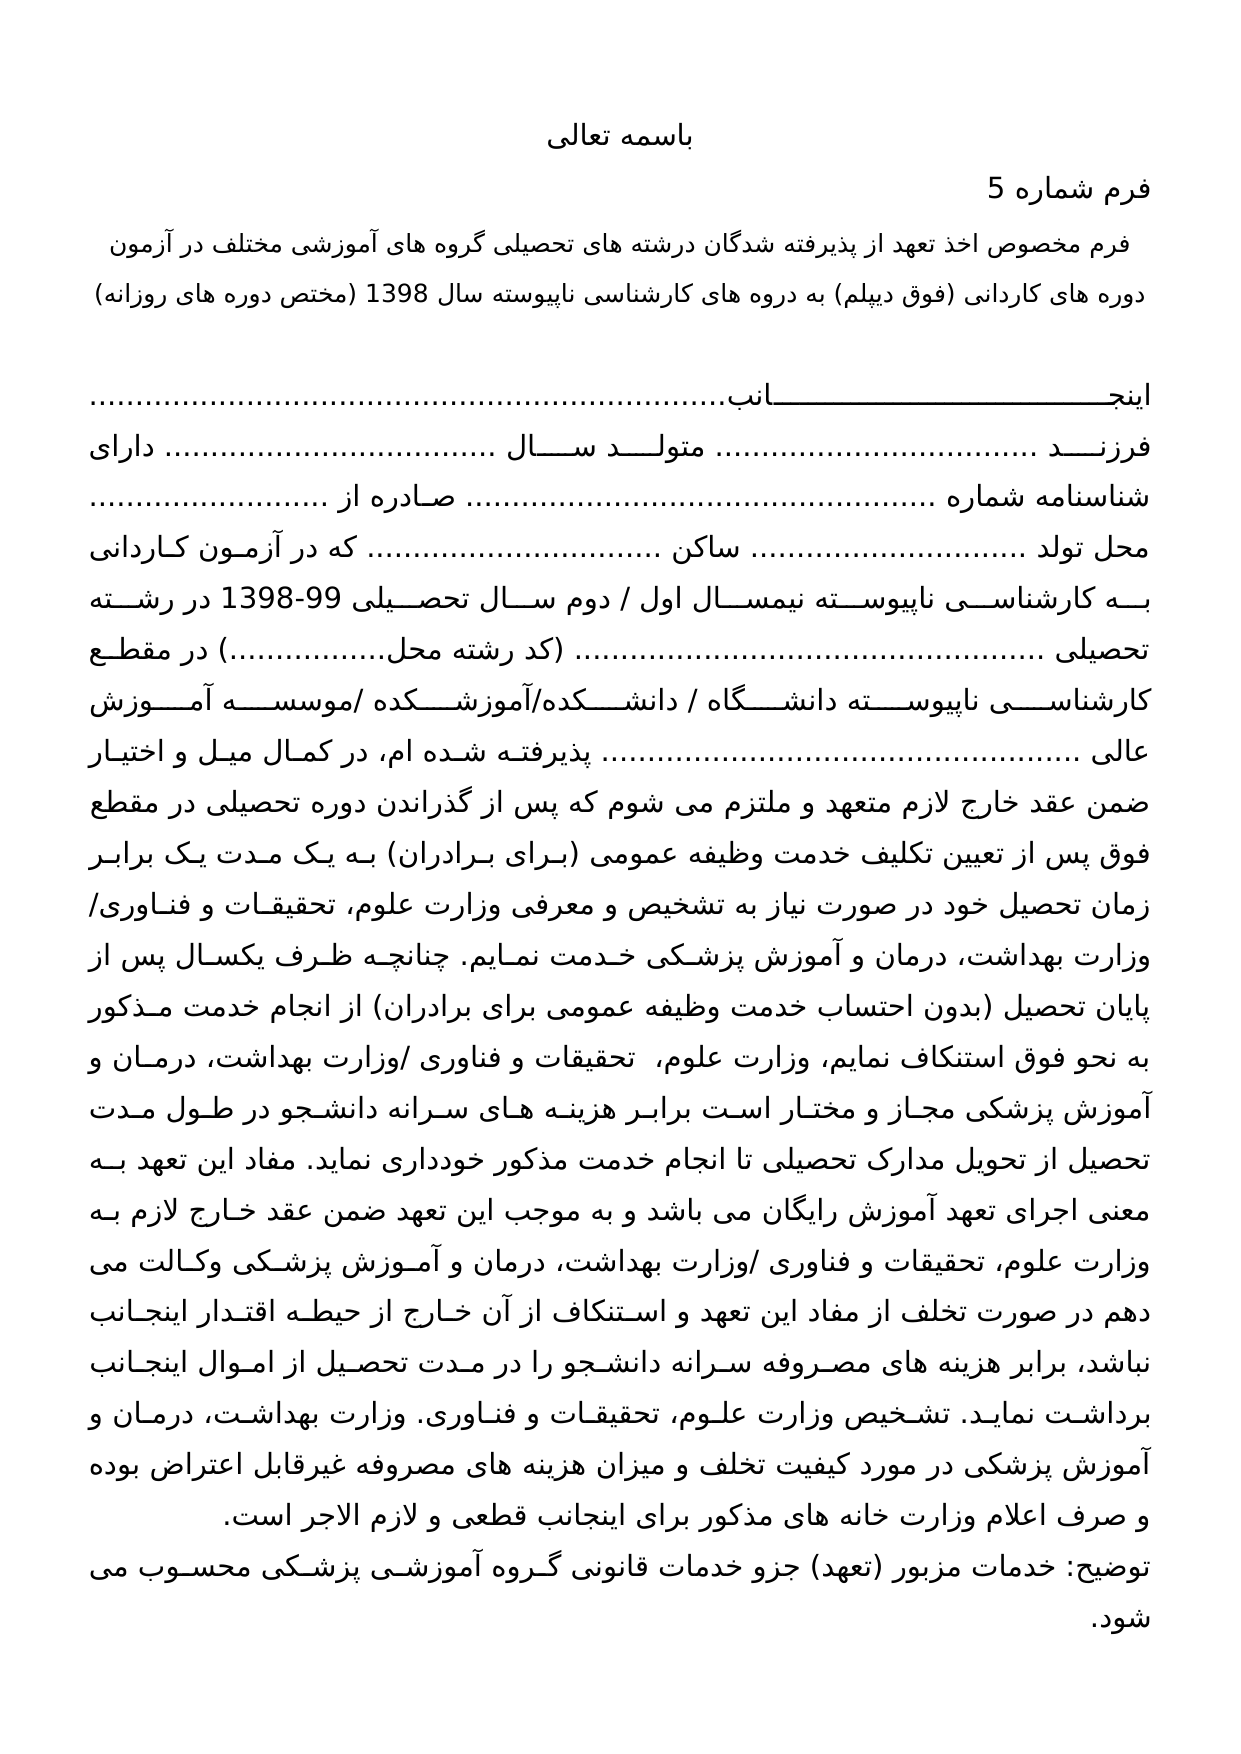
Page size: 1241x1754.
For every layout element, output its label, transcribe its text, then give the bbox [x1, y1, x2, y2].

text باسمه تعالی [89, 118, 1152, 152]
text فرم مخصوص اخذ تعهد از پذیرفته شدگان درشته های تحصیلی گروه های آموزشی مختلف در آزمون دوره های کاردانی (فوق دیپلم) به دروه های کارشناسی ناپیوسته سال 1398 (مختص دوره های روزانه) [89, 229, 1152, 308]
text فرم شماره 5 [89, 171, 1152, 205]
text توضیح: خدمات مزبور (تعهد) جزو خدمات قانونی گروه آموزشی پزشکی محسوب می شود. [89, 1549, 1152, 1634]
text اینجانب..................................................................... فرزند ................................... متولد سال .................................... دارای شناسنامه شماره ................................................... صادره از .......................... محل تولد .............................. ساکن ................................ که در آزمون کاردانی به کارشناسی ناپیوسته نیمسال اول / دوم سال تحصیلی 99-1398 در رشته تحصیلی ................................................... (کد رشته محل.................) در مقطع کارشناسی ناپیوسته دانشگاه / دانشکده/آموزشکده /موسسه آموزش عالی .................................................... پذیرفته شده ام، در کمال میل و اختیار ضمن عقد خارج لازم متعهد و ملتزم می شوم که پس از گذراندن دوره تحصیلی در مقطع فوق پس از تعیین تکلیف خدمت وظیفه عمومی (برای برادران) به یک مدت یک برابر زمان تحصیل خود در صورت نیاز به تشخیص و معرفی وزارت علوم، تحقیقات و فناوری/ وزارت بهداشت، درمان و آموزش پزشکی خدمت نمایم. چنانچه ظرف یکسال پس از پایان تحصیل (بدون احتساب خدمت وظیفه عمومی برای برادران) از انجام خدمت مذکور به نحو فوق استنکاف نمایم، وزارت علوم، تحقیقات و فناوری /وزارت بهداشت، درمان و آموزش پزشکی مجاز و مختار است برابر هزینه های سرانه دانشجو در طول مدت تحصیل از تحویل مدارک تحصیلی تا انجام خدمت مذکور خودداری نماید. مفاد این تعهد به معنی اجرای تعهد آموزش رایگان می باشد و به موجب این تعهد ضمن عقد خارج لازم به وزارت علوم، تحقیقات و فناوری /وزارت بهداشت، درمان و آموزش پزشکی وکالت می دهم در صورت تخلف از مفاد این تعهد و استنکاف از آن خارج از حیطه اقتدار اینجانب نباشد، برابر هزینه های مصروفه سرانه دانشجو را در مدت تحصیل از اموال اینجانب برداشت نماید. تشخیص وزارت علوم، تحقیقات و فناوری. وزارت بهداشت، درمان و آموزش پزشکی در مورد کیفیت تخلف و میزان هزینه های مصروفه غیرقابل اعتراض بوده و صرف اعلام وزارت خانه های مذکور برای اینجانب قطعی و لازم الاجر است. [89, 378, 1152, 1532]
